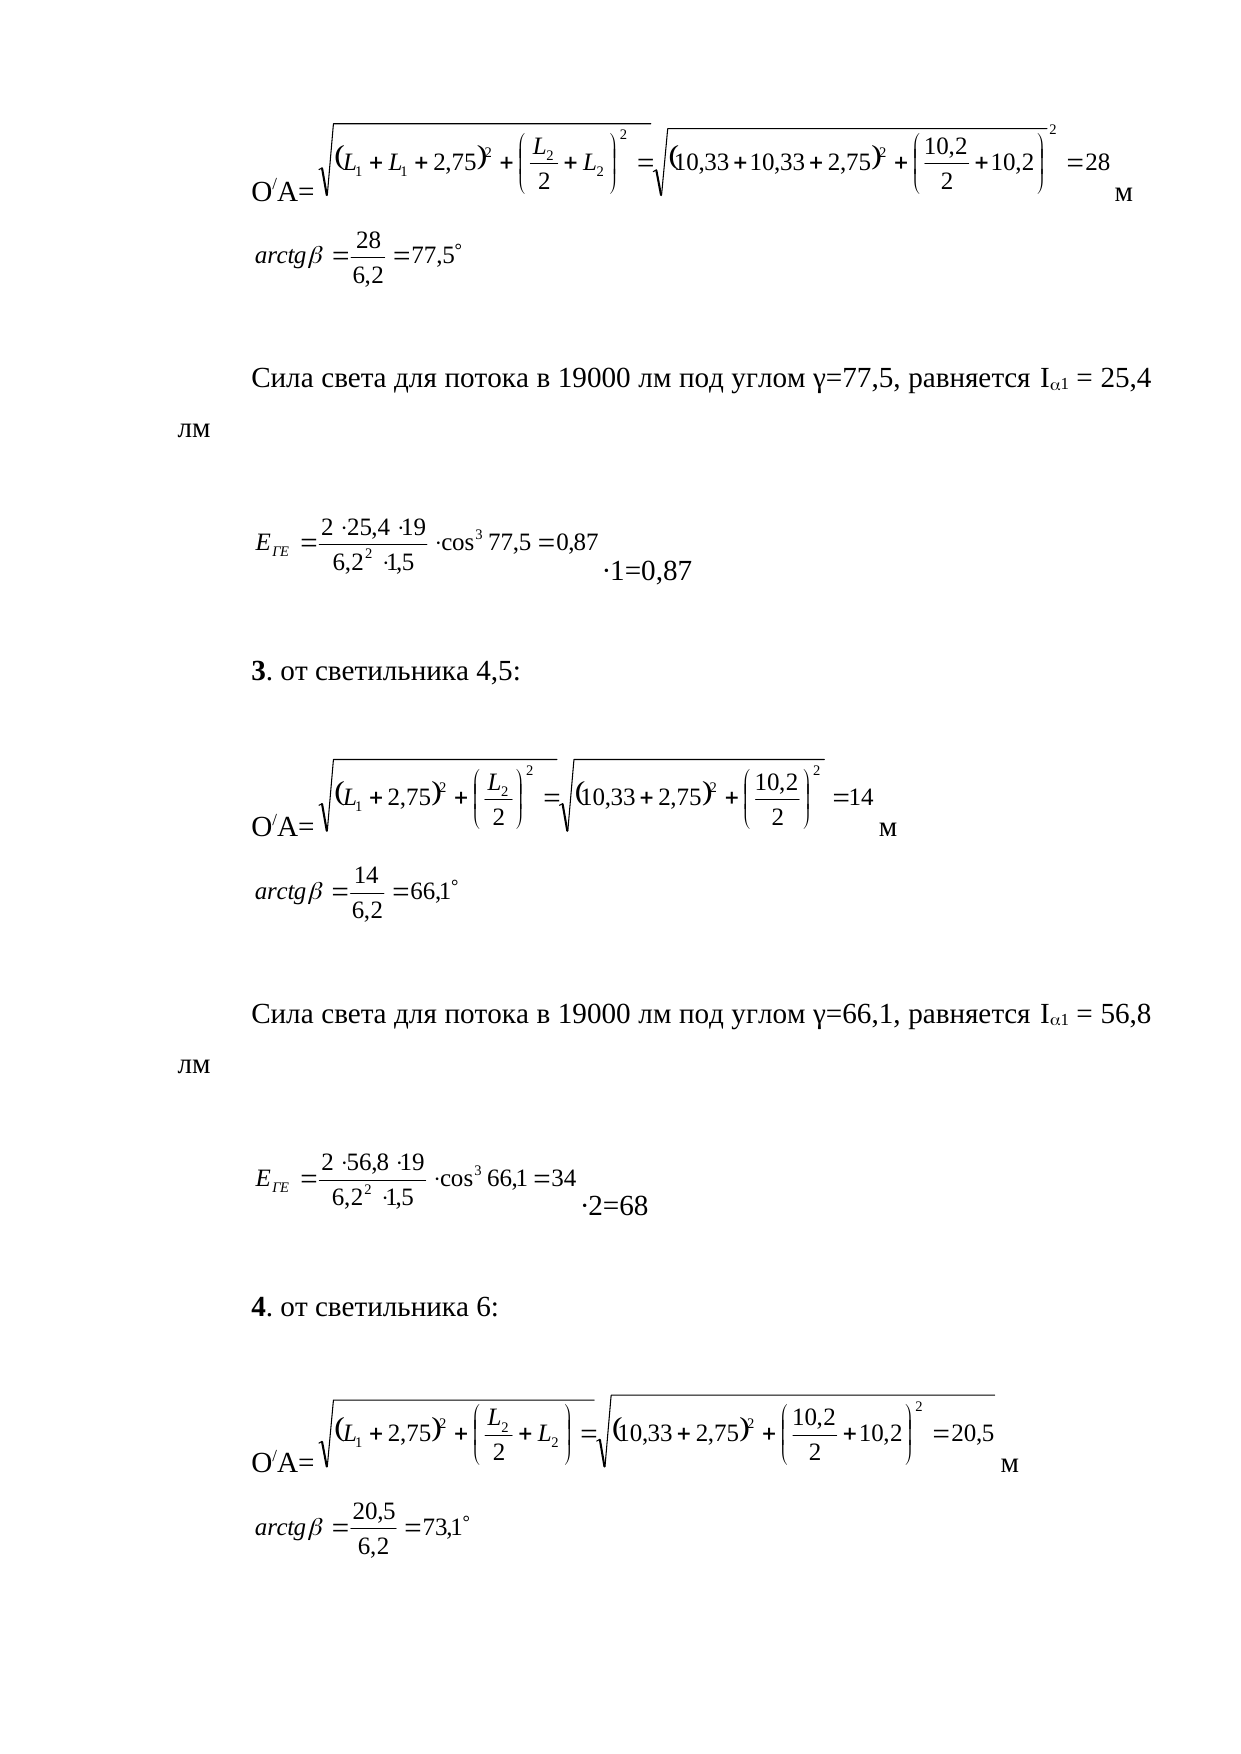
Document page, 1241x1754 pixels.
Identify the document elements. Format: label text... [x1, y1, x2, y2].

text Сила света для потока в 19000 лм под углом γ=66,1, равняется I1 = 56,8 лм [177, 996, 1152, 1080]
text ∙1=0,87 [177, 511, 1152, 586]
text О/А=м [177, 1389, 1152, 1479]
text О/А=м [177, 754, 1152, 843]
text 3. от светильника 4,5: [177, 653, 1152, 687]
text ∙2=68 [177, 1147, 1152, 1222]
text 4. от светильника 6: [177, 1289, 1152, 1322]
text Сила света для потока в 19000 лм под углом γ=77,5, равняется I1 = 25,4 лм [177, 360, 1152, 444]
text О/А=м [177, 118, 1152, 207]
